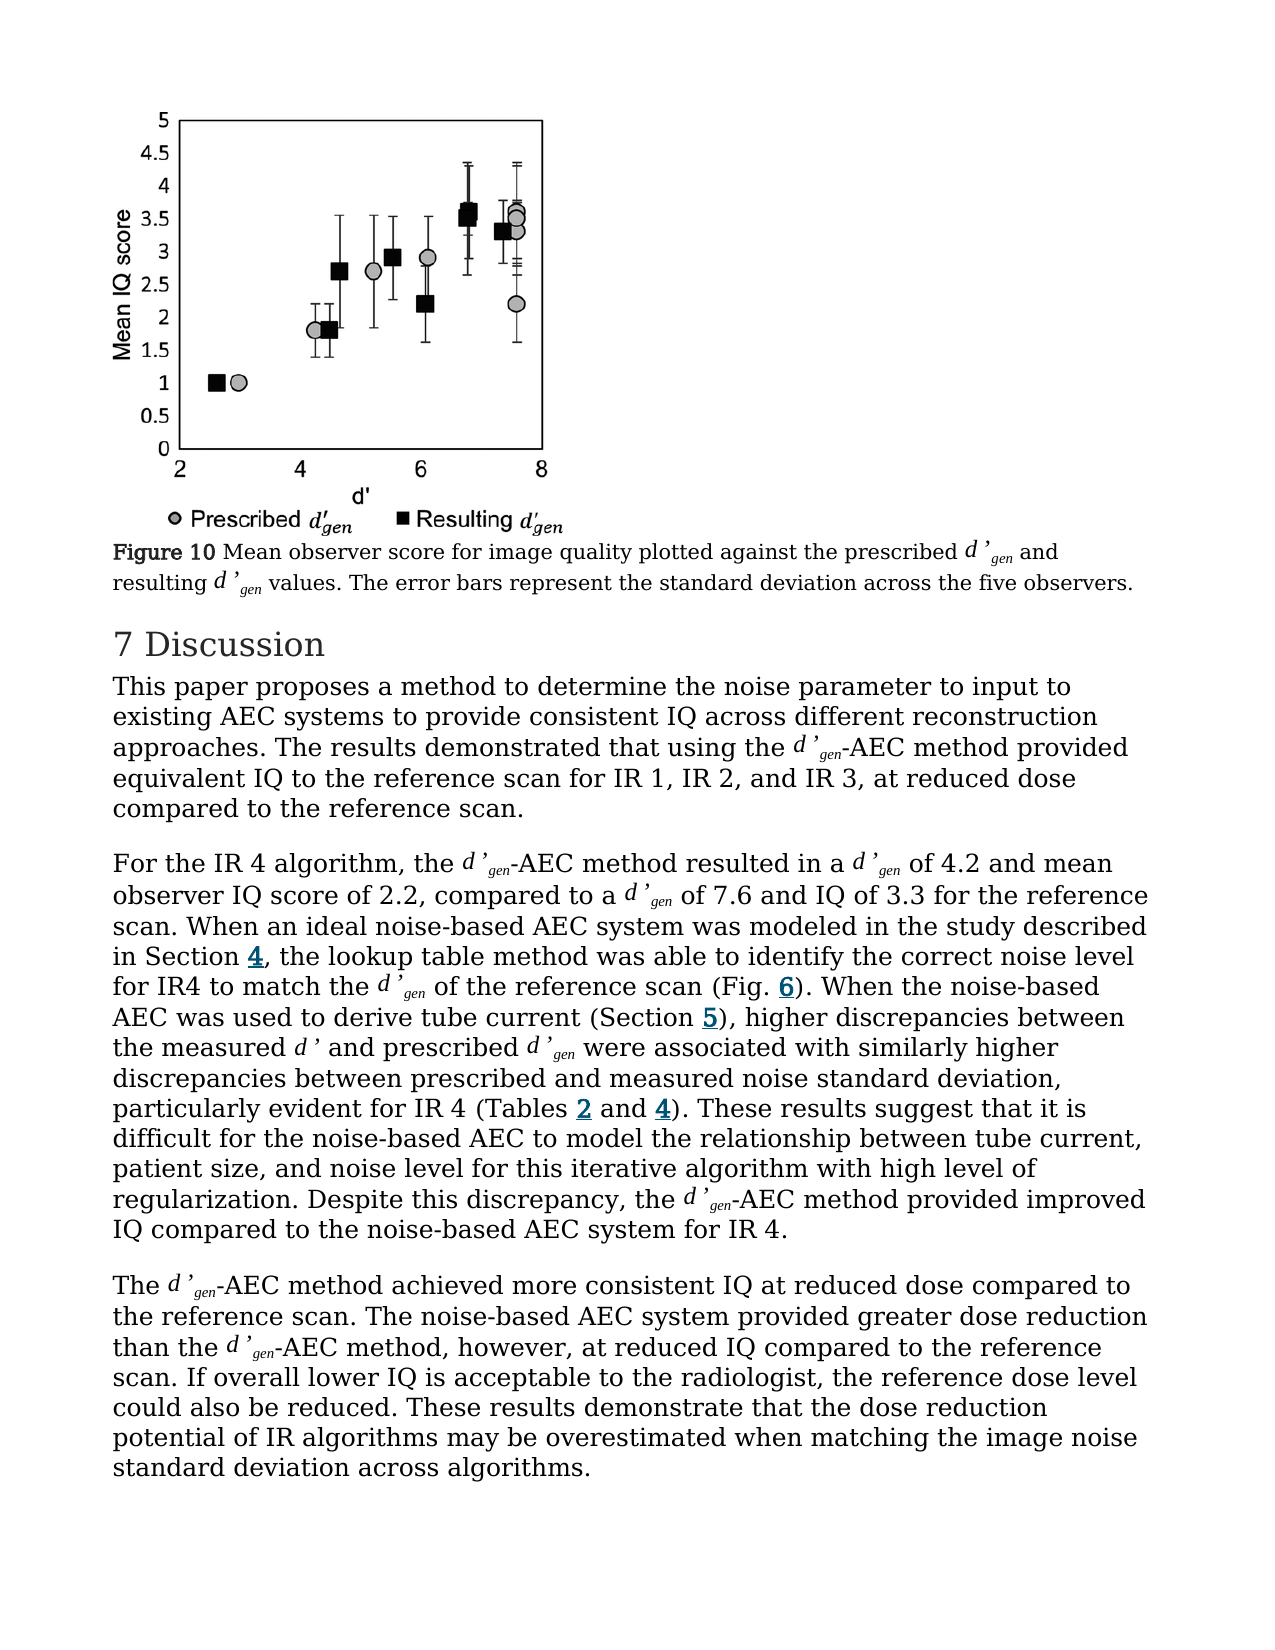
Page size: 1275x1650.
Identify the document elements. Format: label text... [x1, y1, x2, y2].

text Figure 10 Mean observer score for image quality plotted against the prescribed and resulting values. The error bars represent the standard deviation across the five observers. [112, 536, 1162, 598]
text This paper proposes a method to determine the noise parameter to input to existing AEC systems to provide consistent IQ across different reconstruction approaches. The results demonstrated that using the ‐AEC method provided equivalent IQ to the reference scan for IR 1, IR 2, and IR 3, at reduced dose compared to the reference scan. [112, 671, 1162, 822]
text The ‐AEC method achieved more consistent IQ at reduced dose compared to the reference scan. The noise‐based AEC system provided greater dose reduction than the ‐AEC method, however, at reduced IQ compared to the reference scan. If overall lower IQ is acceptable to the radiologist, the reference dose level could also be reduced. These results demonstrate that the dose reduction potential of IR algorithms may be overestimated when matching the image noise standard deviation across algorithms. [112, 1269, 1162, 1482]
text For the IR 4 algorithm, the ‐AEC method resulted in a of 4.2 and mean observer IQ score of 2.2, compared to a of 7.6 and IQ of 3.3 for the reference scan. When an ideal noise‐based AEC system was modeled in the study described in Section 4, the lookup table method was able to identify the correct noise level for IR4 to match the of the reference scan (Fig. 6). When the noise‐based AEC was used to derive tube current (Section 5), higher discrepancies between the measured and prescribed were associated with similarly higher discrepancies between prescribed and measured noise standard deviation, particularly evident for IR 4 (Tables 2 and 4). These results suggest that it is difficult for the noise‐based AEC to model the relationship between tube current, patient size, and noise level for this iterative algorithm with high level of regularization. Despite this discrepancy, the ‐AEC method provided improved IQ compared to the noise‐based AEC system for IR 4. [112, 847, 1162, 1244]
picture [112, 112, 563, 536]
subtitle 7 Discussion [112, 623, 1162, 663]
